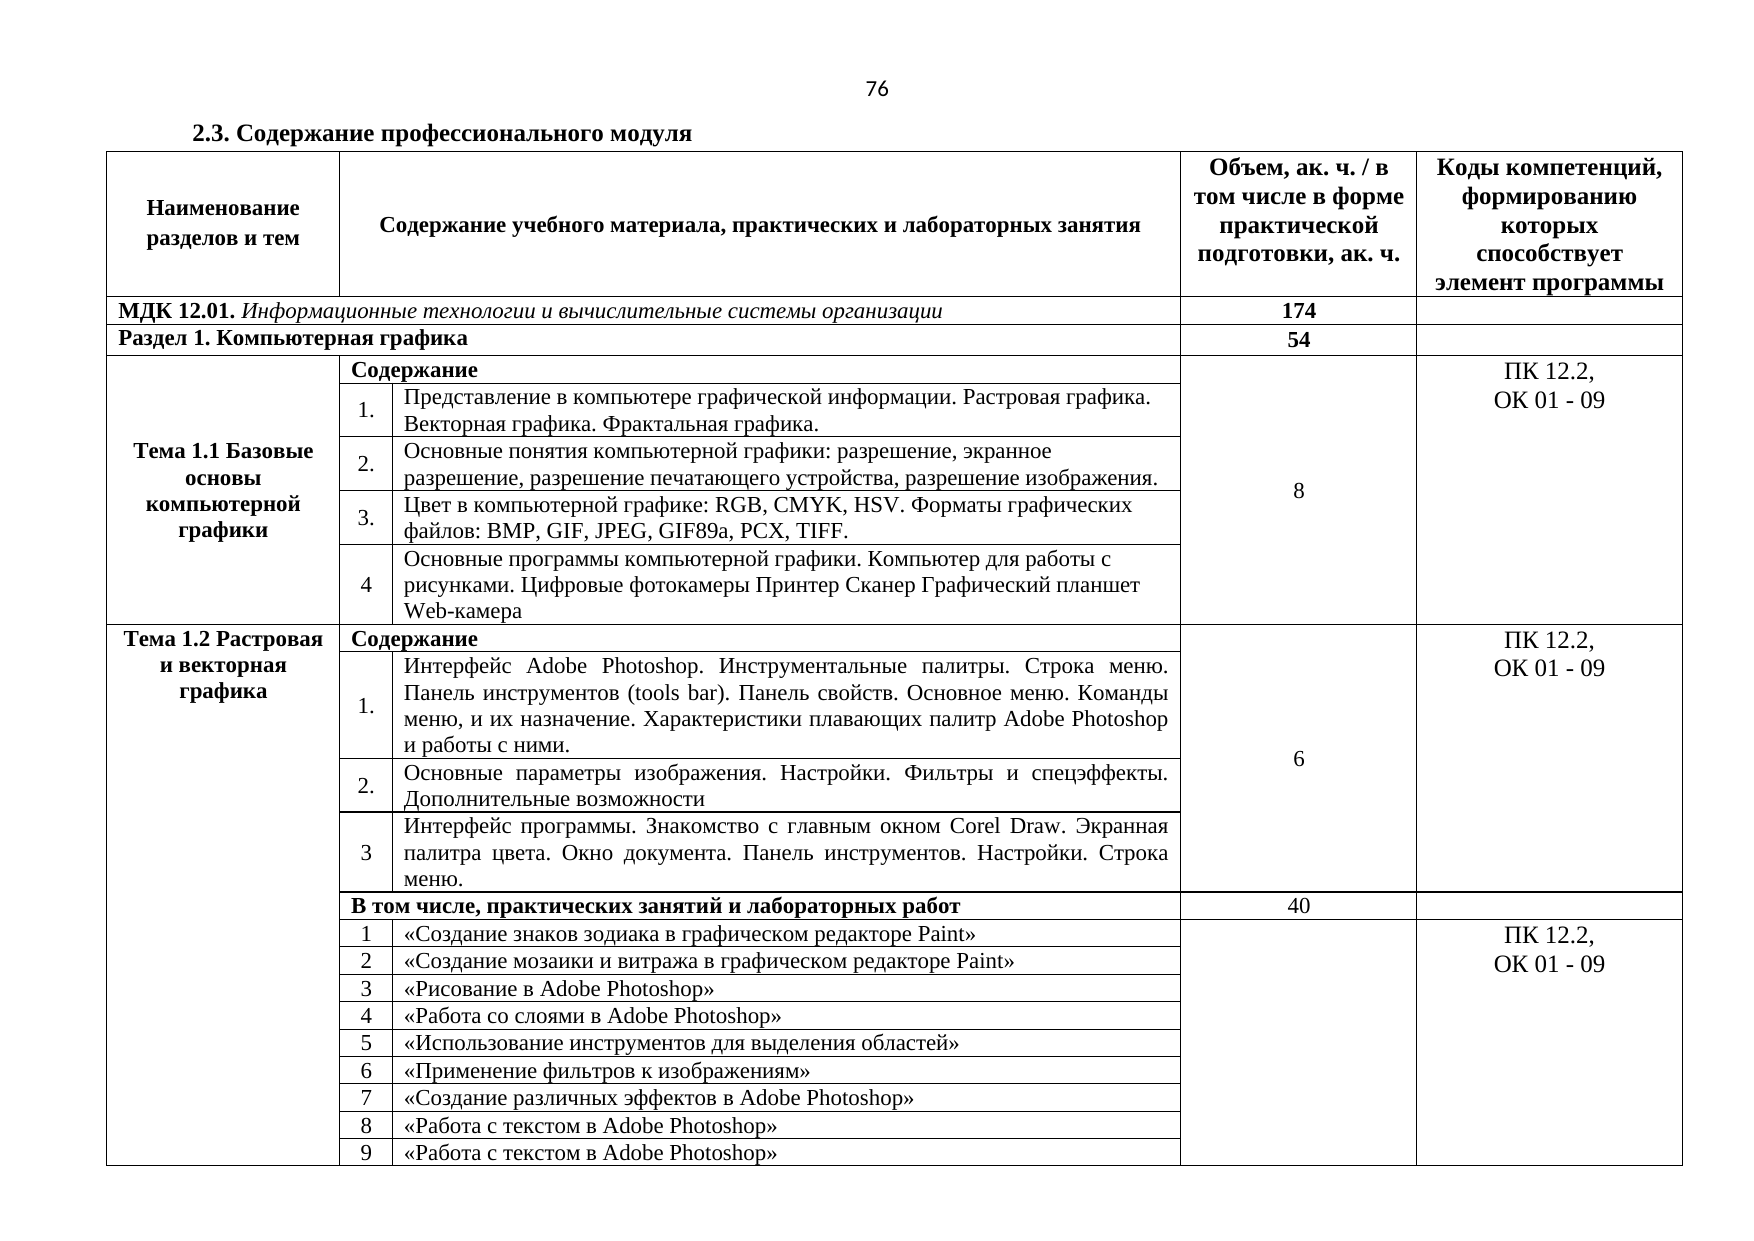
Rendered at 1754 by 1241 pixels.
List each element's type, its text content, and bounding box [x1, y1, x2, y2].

table_cell «Создание знаков зодиака в графическом редакторе Paint» [393, 920, 1180, 946]
table_cell «Создание различных эффектов в Adobe Photoshop» [393, 1084, 1180, 1111]
table_header Коды компетенций, формированию которых способствует элемент программы [1417, 152, 1682, 296]
table_cell Основные параметры изображения. Настройки. Фильтры и спецэффекты. Дополнительные возможности [393, 759, 1180, 811]
table_cell 7 [340, 1084, 392, 1111]
table_cell 3 [340, 813, 392, 891]
table_cell Интерфейс Adobe Photoshop. Инструментальные палитры. Строка меню. Панель инструментов (tools bar). Панель свойств. Основное меню. Команды меню, и их назначение. Характеристики плавающих палитр Adobe Photoshop и работы с ними. [393, 652, 1180, 758]
table_cell 2 [340, 947, 392, 974]
table_cell Цвет в компьютерной графике: RGB, CMYK, HSV. Форматы графических файлов: BMP, GIF, JPEG, GIF89a, PCX, TIFF. [393, 491, 1180, 544]
table_cell ПК 12.2, ОК 01 - 09 [1417, 920, 1682, 1165]
table_cell 3 [340, 975, 392, 1001]
table_cell «Создание мозаики и витража в графическом редакторе Paint» [393, 947, 1180, 974]
text 2.3. Содержание профессионального модуля [118, 118, 1636, 147]
table_cell «Применение фильтров к изображениям» [393, 1057, 1180, 1083]
table_cell Тема 1.1 Базовые основы компьютерной графики [107, 356, 339, 624]
table_cell 4 [340, 1002, 392, 1028]
table_cell Основные программы компьютерной графики. Компьютер для работы с рисунками. Цифровые фотокамеры Принтер Сканер Графический планшет Web-камера [393, 545, 1180, 624]
table_cell Представление в компьютере графической информации. Растровая графика. Векторная графика. Фрактальная графика. [393, 384, 1180, 436]
table_cell 54 [1181, 325, 1416, 355]
table_cell 5 [340, 1030, 392, 1056]
table_cell «Работа с текстом в Adobe Photoshop» [393, 1139, 1180, 1165]
table_cell Содержание [340, 356, 1180, 382]
table_cell 2. [340, 759, 392, 811]
table_cell 174 [1181, 297, 1416, 323]
table_cell Основные понятия компьютерной графики: разрешение, экранное разрешение, разрешение печатающего устройства, разрешение изображения. [393, 437, 1180, 490]
table_cell Тема 1.2 Растровая и векторная графика [107, 625, 339, 1165]
table_cell 6 [1181, 625, 1416, 891]
table_cell МДК 12.01. Информационные технологии и вычислительные системы организации [107, 297, 1180, 323]
table_header Наименование разделов и тем [107, 152, 339, 296]
table_cell 40 [1181, 893, 1416, 919]
table_cell [1417, 297, 1682, 323]
table_cell 1 [340, 920, 392, 946]
table_cell [1417, 325, 1682, 355]
table_cell ПК 12.2, ОК 01 - 09 [1417, 625, 1682, 891]
table_cell [1417, 893, 1682, 919]
table_cell 3. [340, 491, 392, 544]
table_cell 2. [340, 437, 392, 490]
table_cell 1. [340, 384, 392, 436]
table_cell 1. [340, 652, 392, 758]
table_cell 9 [340, 1139, 392, 1165]
table_cell 8 [340, 1112, 392, 1138]
table_cell Раздел 1. Компьютерная графика [107, 325, 1180, 355]
table_cell 8 [1181, 356, 1416, 624]
table_cell В том числе, практических занятий и лабораторных работ [340, 893, 1180, 919]
table_header Содержание учебного материала, практических и лабораторных занятия [340, 152, 1180, 296]
table_cell 6 [340, 1057, 392, 1083]
table_cell Содержание [340, 625, 1180, 651]
table_cell 4 [340, 545, 392, 624]
table_cell «Работа с текстом в Adobe Photoshop» [393, 1112, 1180, 1138]
table_cell [1181, 920, 1416, 1165]
table_cell ПК 12.2, ОК 01 - 09 [1417, 356, 1682, 624]
table_cell «Рисование в Adobe Photoshop» [393, 975, 1180, 1001]
table_cell Интерфейс программы. Знакомство с главным окном Corel Draw. Экранная палитра цвета. Окно документа. Панель инструментов. Настройки. Строка меню. [393, 813, 1180, 891]
table_cell «Использование инструментов для выделения областей» [393, 1030, 1180, 1056]
table_header Объем, ак. ч. / в том числе в форме практической подготовки, ак. ч. [1181, 152, 1416, 296]
table_cell «Работа со слоями в Adobe Photoshop» [393, 1002, 1180, 1028]
